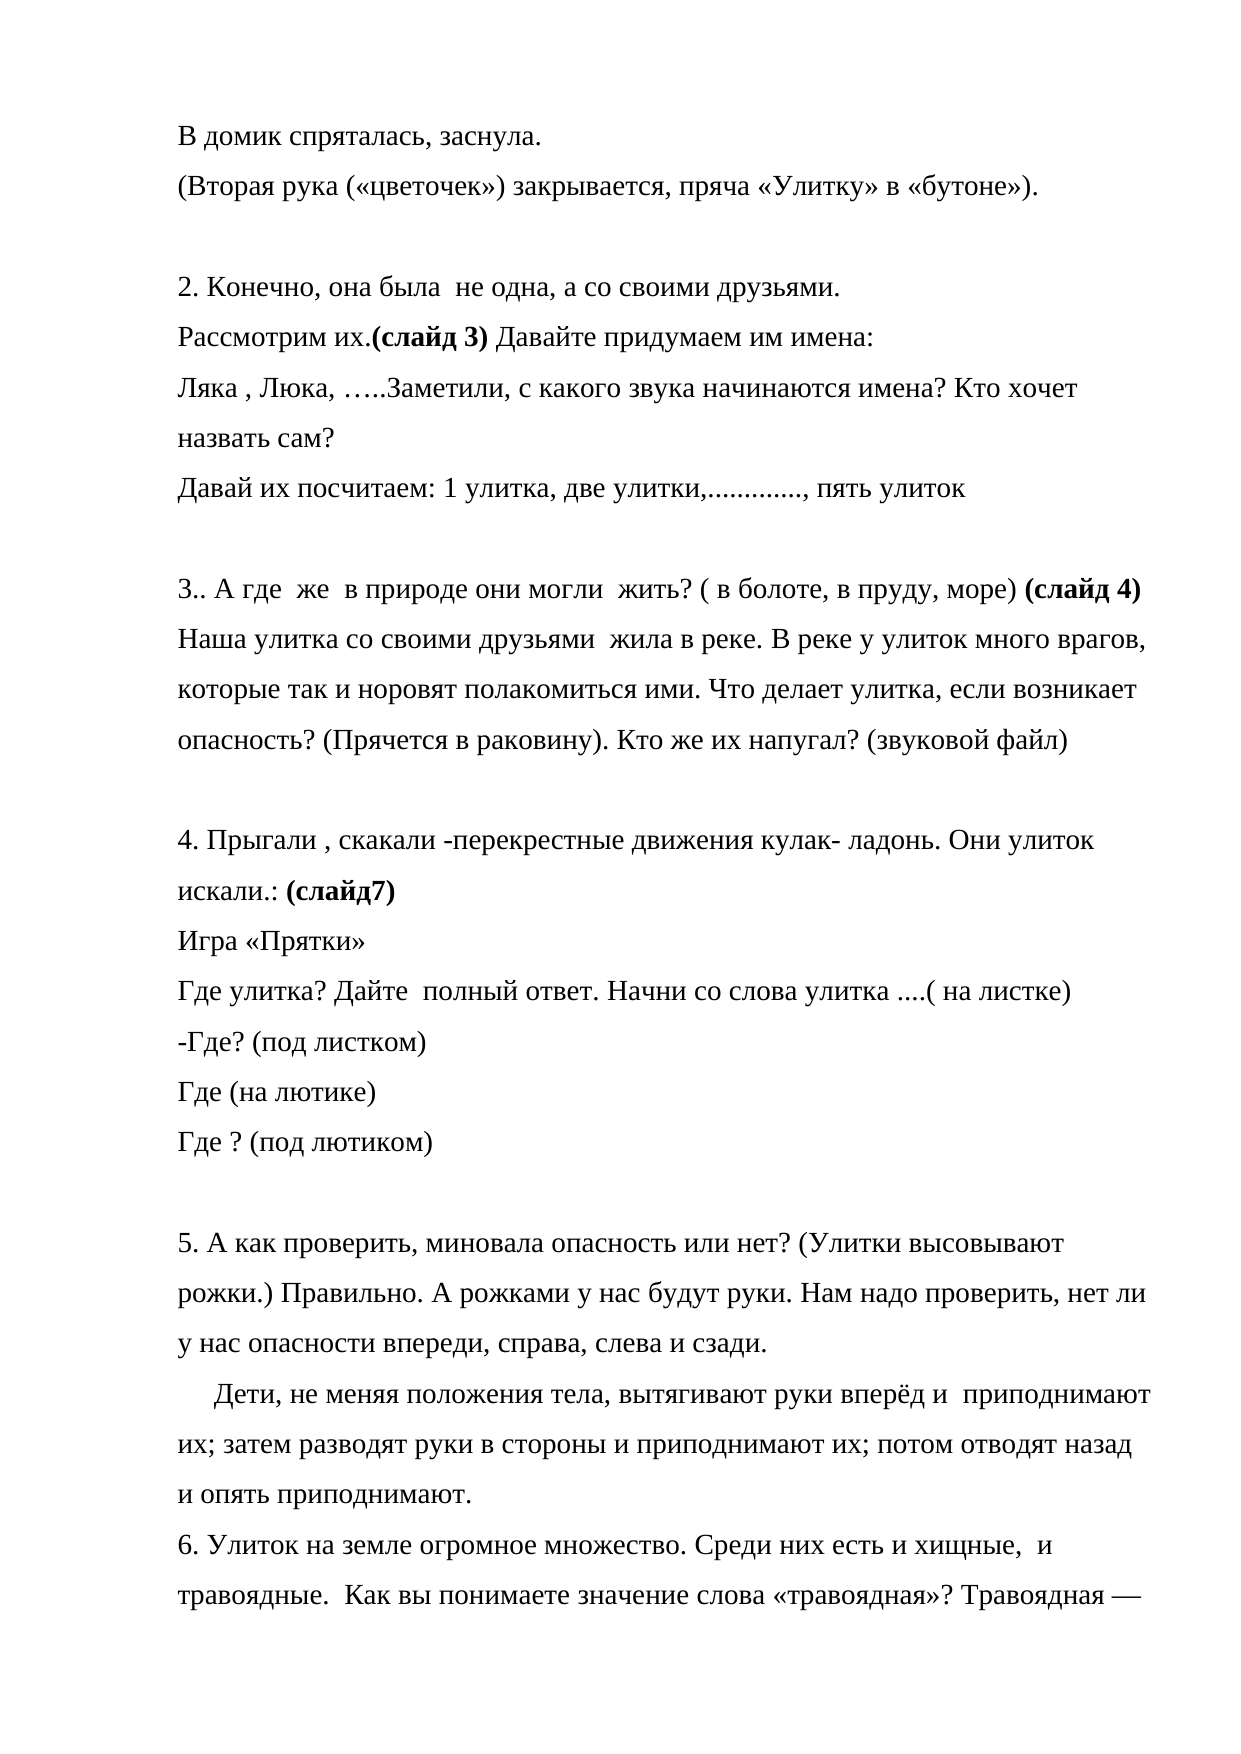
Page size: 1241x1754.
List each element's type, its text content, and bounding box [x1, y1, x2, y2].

text Игра «Прятки» [177, 923, 1152, 957]
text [177, 1527, 1152, 1611]
text Где ? (под лютиком) [177, 1124, 1152, 1158]
text Ляка , Люка, …..Заметили, с какого звука начинаются имена? Кто хочет назвать сам? [177, 370, 1152, 453]
text Дети, не меняя положения тела, вытягивают руки вперёд и приподнимают их; затем разводят руки в стороны и приподнимают их; потом отводят назад и опять приподнимают. [177, 1376, 1152, 1510]
text Где улитка? Дайте полный ответ. Начни со слова улитка ....( на листке) [177, 973, 1152, 1007]
text 2. Конечно, она была не одна, а со своими друзьями. [177, 269, 1152, 303]
text Давай их посчитаем: 1 улитка, две улитки,............., пять улиток [177, 470, 1152, 504]
text В домик спряталась, заснула. (Вторая рука («цветочек») закрывается, пряча «Улитку» в «бутоне»). [177, 118, 1152, 202]
text 3.. А где же в природе они могли жить? ( в болоте, в пруду, море) (слайд 4) Наша улитка со своими друзьями жила в реке. В реке у улиток много врагов, которые так и норовят полакомиться ими. Что делает улитка, если возникает опасность? (Прячется в раковину). Кто же их напугал? (звуковой файл) [177, 571, 1152, 755]
text -Где? (под листком) [177, 1024, 1152, 1057]
text 5. А как проверить, миновала опасность или нет? (Улитки высовывают рожки.) Правильно. А рожками у нас будут руки. Нам надо проверить, нет ли у нас опасности впереди, справа, слева и сзади. [177, 1225, 1152, 1359]
text 4. Прыгали , скакали -перекрестные движения кулак- ладонь. Они улиток искали.: (слайд7) [177, 822, 1152, 906]
text Где (на лютике) [177, 1074, 1152, 1108]
text Рассмотрим их.(слайд 3) Давайте придумаем им имена: [177, 319, 1152, 353]
